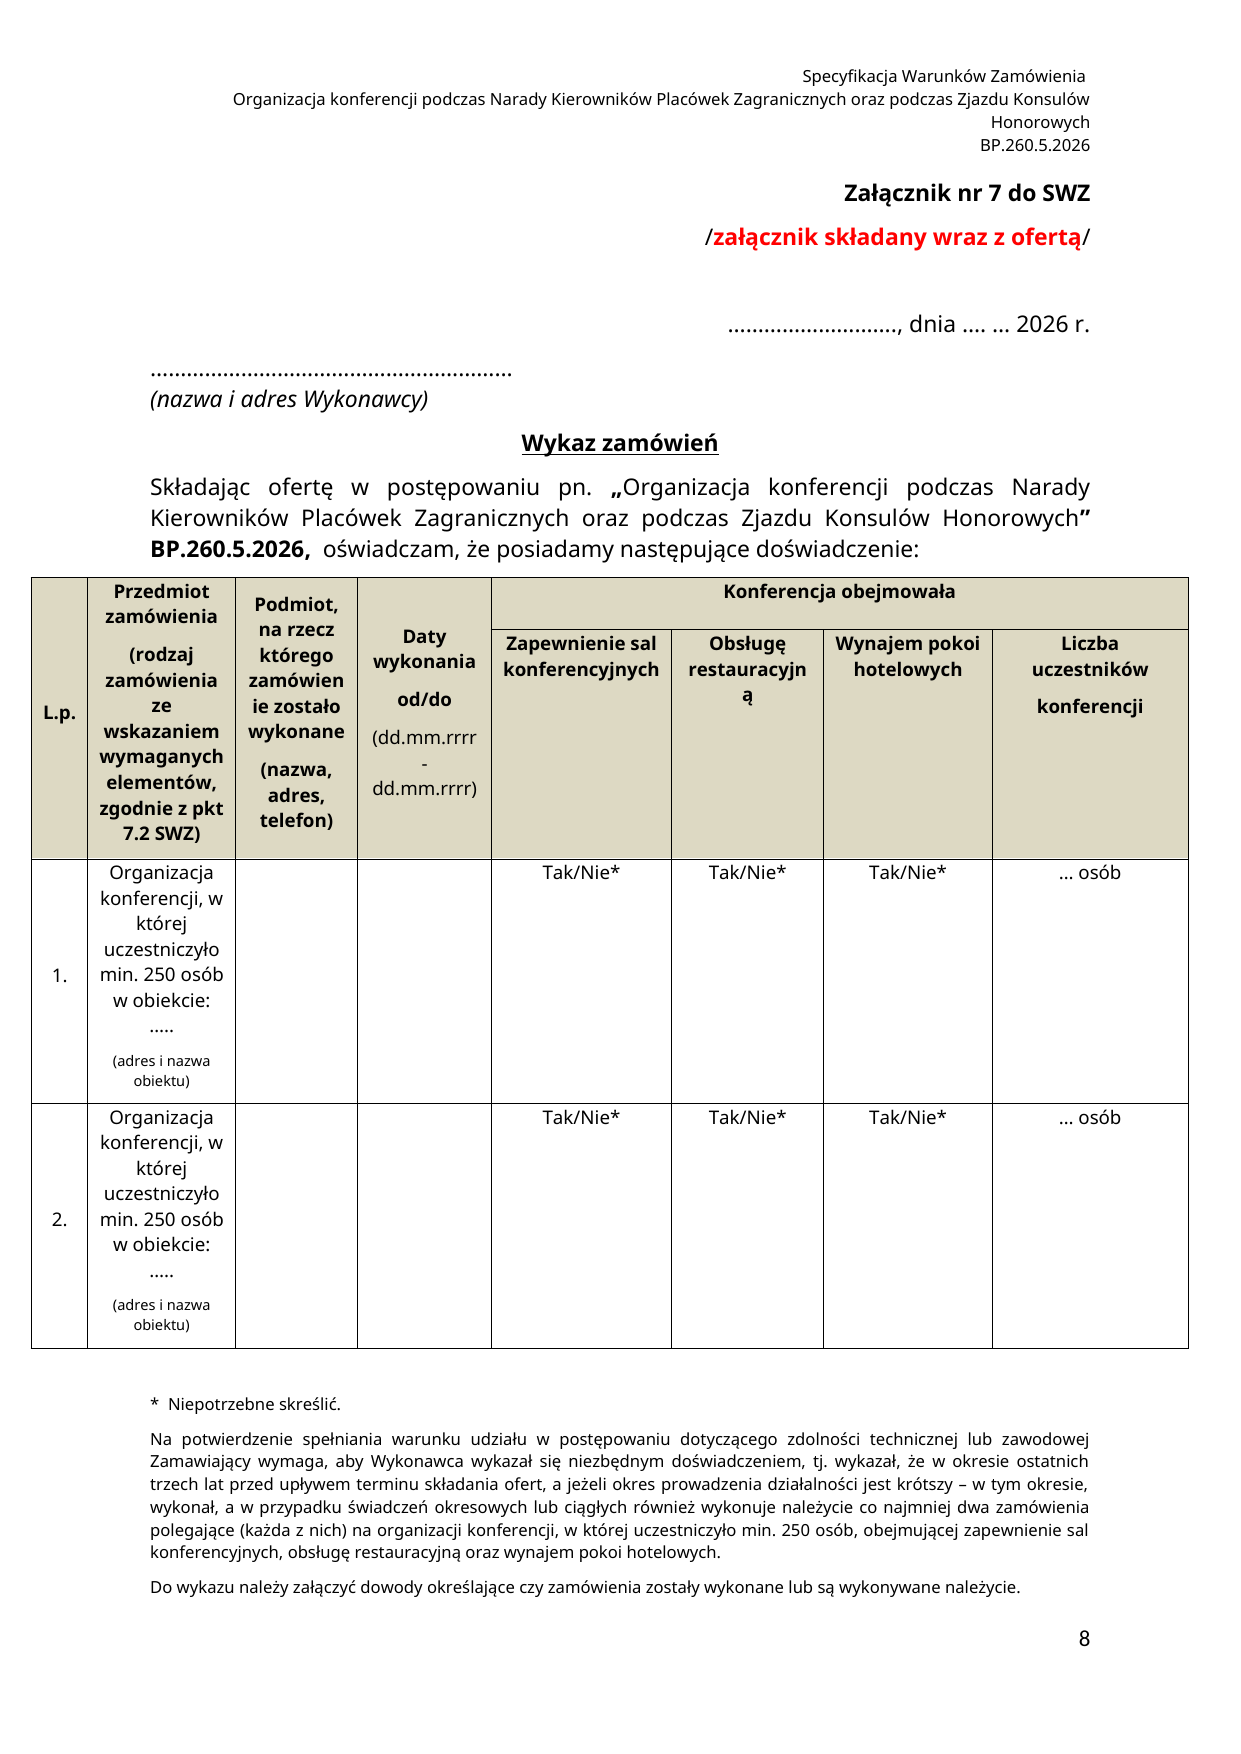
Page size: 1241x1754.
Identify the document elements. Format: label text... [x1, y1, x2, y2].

table_header Przedmiot zamówienia (rodzaj zamówienia ze wskazaniem wymaganych elementów, zgodnie z pkt 7.2 SWZ) [88, 578, 235, 858]
text Do wykazu należy załączyć dowody określające czy zamówienia zostały wykonane lub są wykonywane należycie. [150, 1576, 1090, 1599]
table_cell [358, 860, 491, 1103]
table_cell Wynajem pokoi hotelowych [824, 630, 992, 858]
table_cell 1. [32, 860, 87, 1103]
table_header Konferencja obejmowała [492, 578, 1188, 629]
table_cell … osób [993, 1104, 1188, 1347]
table_cell Tak/Nie* [672, 860, 823, 1103]
text Wykaz zamówień [150, 427, 1090, 458]
table_header L.p. [32, 578, 87, 858]
table_cell Liczba uczestników konferencji [993, 630, 1188, 858]
table_cell Tak/Nie* [672, 1104, 823, 1347]
text (nazwa i adres Wykonawcy) [150, 383, 1090, 415]
table_cell [236, 1104, 357, 1347]
table_cell Tak/Nie* [492, 1104, 671, 1347]
text Na potwierdzenie spełniania warunku udziału w postępowaniu dotyczącego zdolności technicznej lub zawodowej Zamawiający wymaga, aby Wykonawca wykazał się niezbędnym doświadczeniem, tj. wykazał, że w okresie ostatnich trzech lat przed upływem terminu składania ofert, a jeżeli okres prowadzenia działalności jest krótszy – w tym okresie, wykonał, a w przypadku świadczeń okresowych lub ciągłych również wykonuje należycie co najmniej dwa zamówienia polegające (każda z nich) na organizacji konferencji, w której uczestniczyło min. 250 osób, obejmującej zapewnienie sal konferencyjnych, obsługę restauracyjną oraz wynajem pokoi hotelowych. [150, 1427, 1090, 1564]
text ………………………., dnia …. … 2026 r. [150, 308, 1090, 340]
table_cell [236, 860, 357, 1103]
table_cell Tak/Nie* [824, 1104, 992, 1347]
text Załącznik nr 7 do SWZ [150, 177, 1090, 208]
table_cell Tak/Nie* [824, 860, 992, 1103]
table_cell Organizacja konferencji, w której uczestniczyło min. 250 osób w obiekcie: ….. (adres i nazwa obiektu) [88, 1104, 235, 1347]
text …………………………………………………… [150, 352, 1090, 383]
table_cell Zapewnienie sal konferencyjnych [492, 630, 671, 858]
table_cell [358, 1104, 491, 1347]
table_cell 2. [32, 1104, 87, 1347]
table_cell Obsługę restauracyjną [672, 630, 823, 858]
text /załącznik składany wraz z ofertą/ [150, 221, 1090, 252]
table_cell … osób [993, 860, 1188, 1103]
table_header Daty wykonania od/do (dd.mm.rrrr - dd.mm.rrrr) [358, 578, 491, 858]
text * Niepotrzebne skreślić. [150, 1392, 1090, 1415]
table_header Podmiot, na rzecz którego zamówienie zostało wykonane (nazwa, adres, telefon) [236, 578, 357, 858]
text Składając ofertę w postępowaniu pn. „Organizacja konferencji podczas Narady Kierowników Placówek Zagranicznych oraz podczas Zjazdu Konsulów Honorowych” BP.260.5.2026, oświadczam, że posiadamy następujące doświadczenie: [150, 471, 1090, 565]
table_cell Tak/Nie* [492, 860, 671, 1103]
table_cell Organizacja konferencji, w której uczestniczyło min. 250 osób w obiekcie: ….. (adres i nazwa obiektu) [88, 860, 235, 1103]
